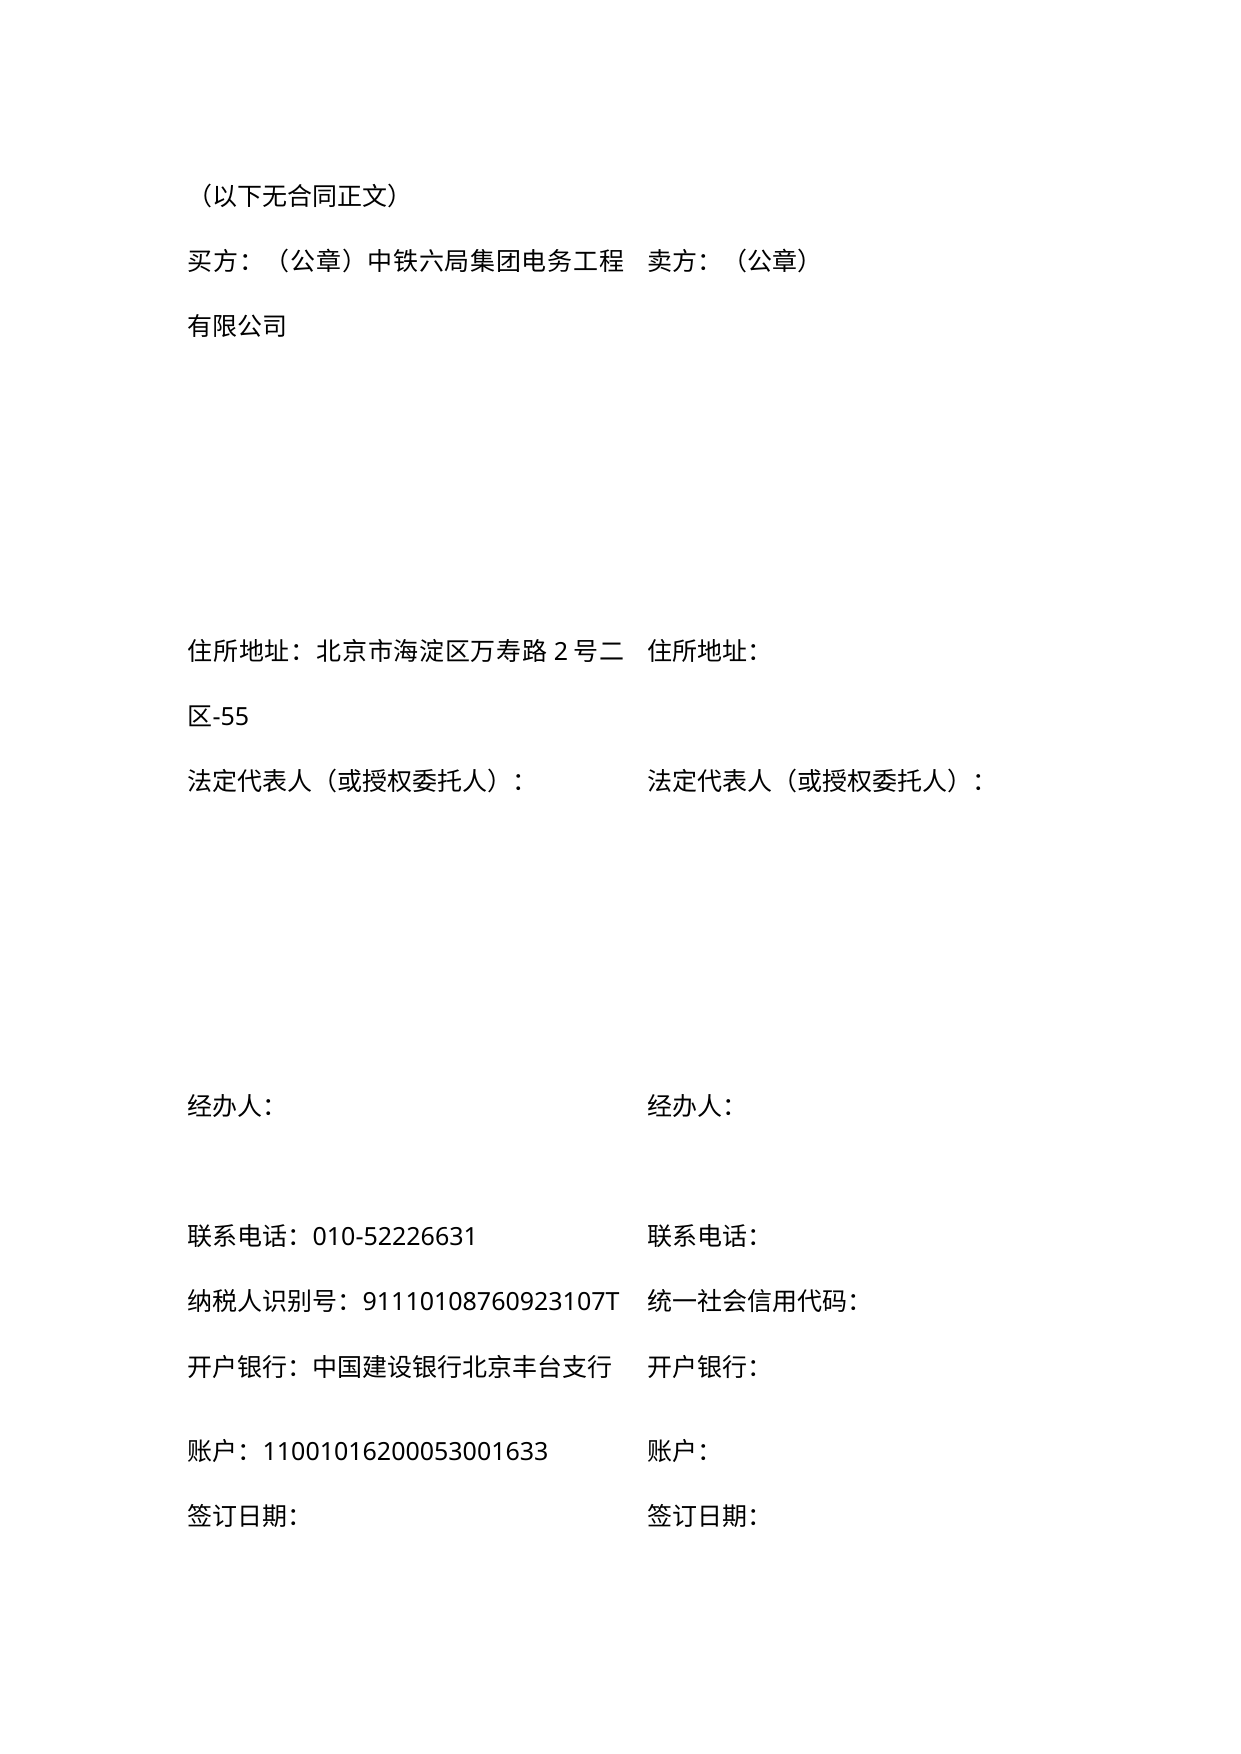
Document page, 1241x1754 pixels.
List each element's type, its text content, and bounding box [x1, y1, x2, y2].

table_cell 住所地址： [636, 617, 1120, 747]
table_cell 法定代表人（或授权委托人）： [176, 747, 636, 1072]
table_cell 联系电话： [636, 1202, 1120, 1267]
table_header 卖方：（公章） [636, 227, 1120, 617]
table_cell 经办人： [176, 1072, 636, 1202]
table_cell 账户：11001016200053001633 [176, 1417, 636, 1482]
text （以下无合同正文） [187, 162, 1053, 227]
table_header 买方：（公章）中铁六局集团电务工程有限公司 [176, 227, 636, 617]
table_cell 经办人： [636, 1072, 1120, 1202]
table_cell 法定代表人（或授权委托人）： [636, 747, 1120, 1072]
table_cell 签订日期： [636, 1482, 1120, 1566]
table_cell 联系电话：010-52226631 [176, 1202, 636, 1267]
table_cell 开户银行：中国建设银行北京丰台支行 [176, 1333, 636, 1417]
table_cell 住所地址：北京市海淀区万寿路2号二区-55 [176, 617, 636, 747]
table_cell 纳税人识别号：91110108760923107T [176, 1267, 636, 1333]
table_cell 签订日期： [176, 1482, 636, 1566]
table_cell 统一社会信用代码： [636, 1267, 1120, 1333]
table_cell 开户银行： [636, 1333, 1120, 1417]
table_cell 账户： [636, 1417, 1120, 1482]
